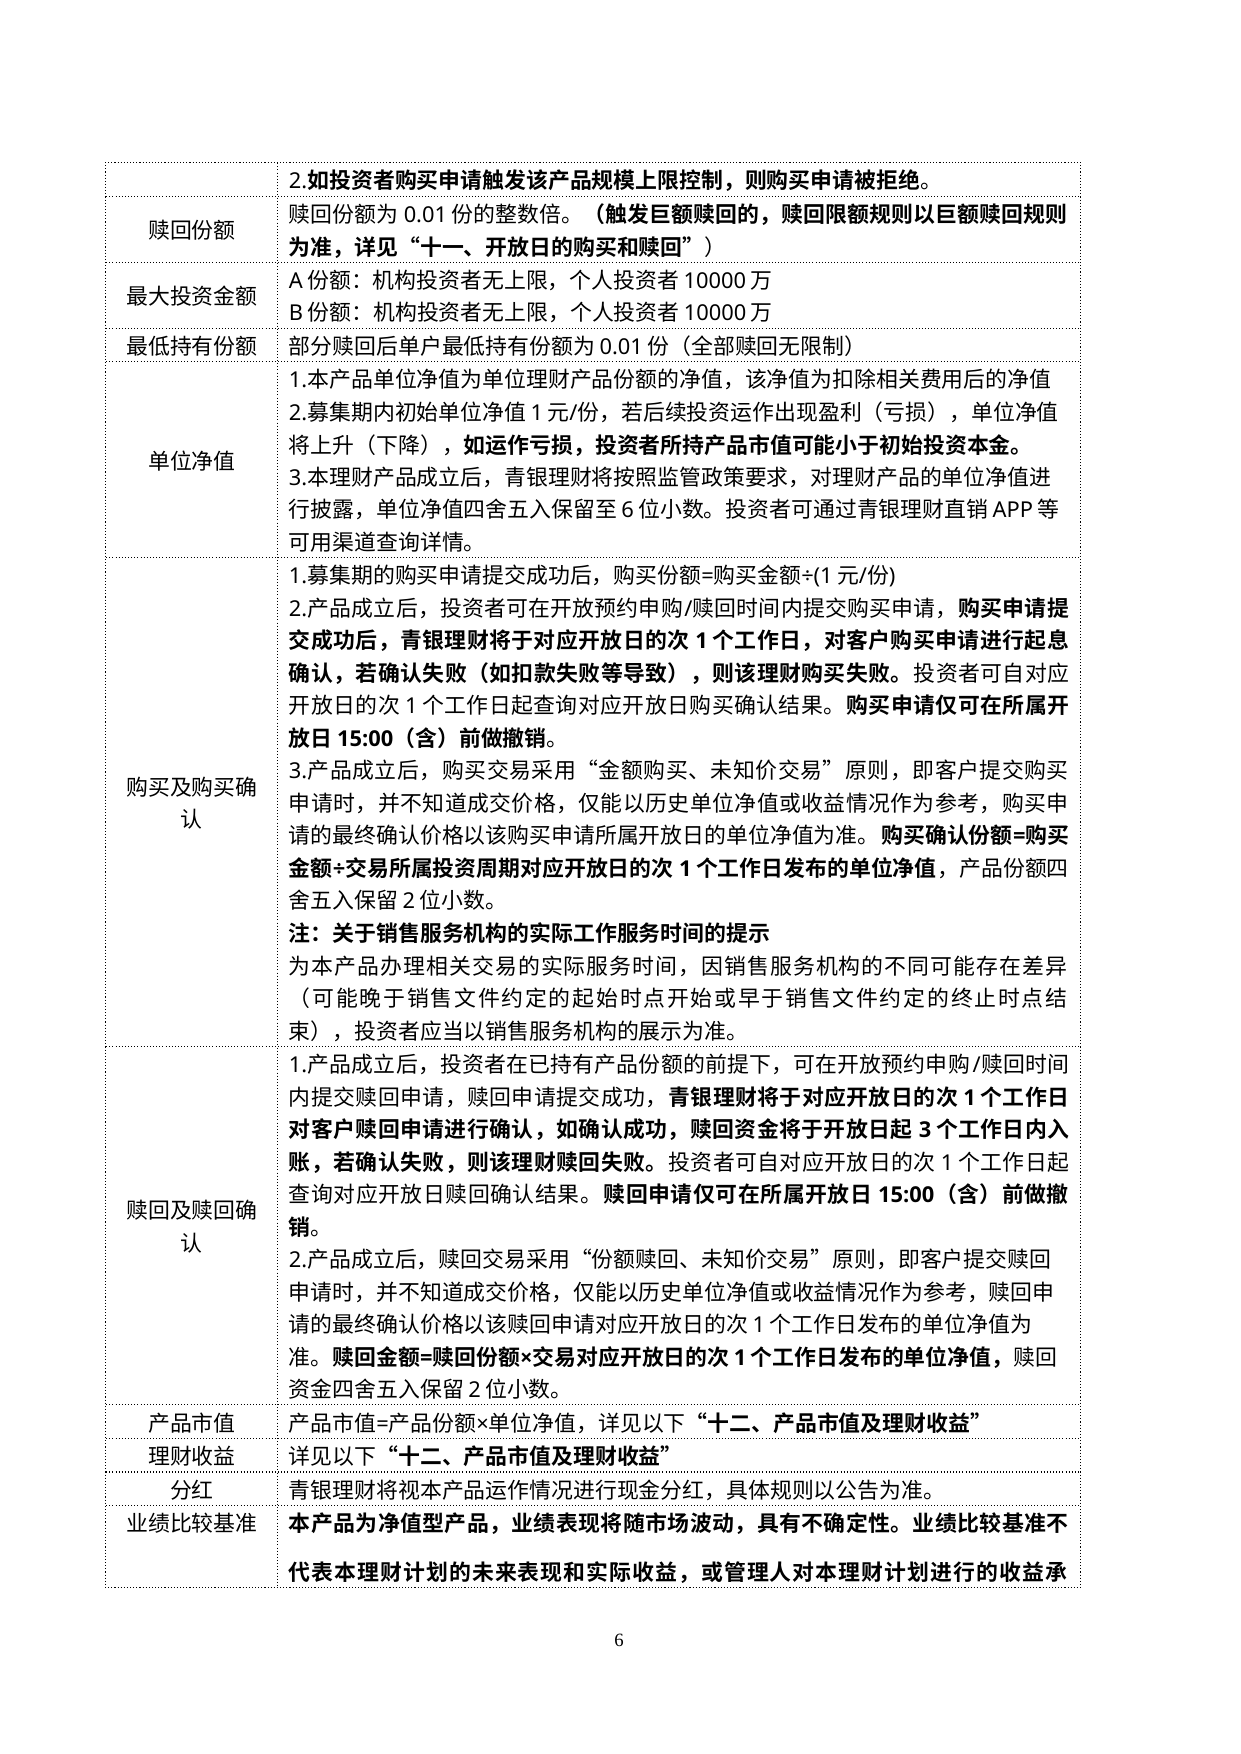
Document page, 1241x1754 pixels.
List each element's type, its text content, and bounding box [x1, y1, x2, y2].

table_cell 赎回及赎回确认 [106, 1046, 277, 1404]
table_cell 1.产品成立后，投资者在已持有产品份额的前提下，可在开放预约申购/赎回时间内提交赎回申请，赎回申请提交成功，青银理财将于对应开放日的次1个工作日对客户赎回申请进行确认，如确认成功，赎回资金将于开放日起3个工作日内入账，若确认失败，则该理财赎回失败。投资者可自对应开放日的次1个工作日起查询对应开放日赎回确认结果。赎回申请仅可在所属开放日15:00（含）前做撤销。 2.产品成立后，赎回交易采用“份额赎回、未知价交易”原则，即客户提交赎回申请时，并不知道成交价格，仅能以历史单位净值或收益情况作为参考，赎回申请的最终确认价格以该赎回申请对应开放日的次1个工作日发布的单位净值为准。赎回金额=赎回份额×交易对应开放日的次1个工作日发布的单位净值，赎回资金四舍五入保留2位小数。 [278, 1046, 1081, 1404]
table_cell 最大投资金额 [106, 262, 277, 328]
table_cell 单位净值 [106, 361, 277, 557]
table_cell 赎回份额 [106, 196, 277, 262]
table_cell 赎回份额为0.01份的整数倍。（触发巨额赎回的，赎回限额规则以巨额赎回规则为准，详见“十一、开放日的购买和赎回”） [278, 196, 1081, 262]
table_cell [278, 1505, 1081, 1587]
table_cell 业绩比较基准 [106, 1505, 277, 1587]
table_cell 购买金额 [106, 162, 277, 196]
table_cell 分红 [106, 1471, 277, 1505]
table_cell 最低持有份额 [106, 328, 277, 361]
table_cell A份额：机构投资者无上限，个人投资者10000万 B份额：机构投资者无上限，个人投资者10000万 [278, 262, 1081, 328]
table_cell 1.募集期的购买申请提交成功后，购买份额=购买金额÷(1元/份) 2.产品成立后，投资者可在开放预约申购/赎回时间内提交购买申请，购买申请提交成功后，青银理财将于对应开放日的次1个工作日，对客户购买申请进行起息确认，若确认失败（如扣款失败等导致），则该理财购买失败。投资者可自对应开放日的次1个工作日起查询对应开放日购买确认结果。购买申请仅可在所属开放日15:00（含）前做撤销。 3.产品成立后，购买交易采用“金额购买、未知价交易”原则，即客户提交购买申请时，并不知道成交价格，仅能以历史单位净值或收益情况作为参考，购买申请的最终确认价格以该购买申请所属开放日的单位净值为准。购买确认份额=购买金额÷交易所属投资周期对应开放日的次1个工作日发布的单位净值，产品份额四舍五入保留2位小数。 注：关于销售服务机构的实际工作服务时间的提示 为本产品办理相关交易的实际服务时间，因销售服务机构的不同可能存在差异（可能晚于销售文件约定的起始时点开始或早于销售文件约定的终止时点结束），投资者应当以销售服务机构的展示为准。 [278, 557, 1081, 1046]
table_cell 购买及购买确认 [106, 557, 277, 1046]
table_cell 产品市值=产品份额×单位净值，详见以下“十二、产品市值及理财收益” [278, 1404, 1081, 1438]
table_cell 部分赎回后单户最低持有份额为0.01份（全部赎回无限制） [278, 328, 1081, 361]
table_cell 1.本产品单位净值为单位理财产品份额的净值，该净值为扣除相关费用后的净值 2.募集期内初始单位净值1元/份，若后续投资运作出现盈利（亏损），单位净值将上升（下降），如运作亏损，投资者所持产品市值可能小于初始投资本金。 3.本理财产品成立后，青银理财将按照监管政策要求，对理财产品的单位净值进行披露，单位净值四舍五入保留至6位小数。投资者可通过青银理财直销APP等可用渠道查询详情。 [278, 361, 1081, 557]
table_cell 详见以下“十二、产品市值及理财收益” [278, 1438, 1081, 1471]
table_cell 青银理财将视本产品运作情况进行现金分红，具体规则以公告为准。 [278, 1471, 1081, 1505]
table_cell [278, 162, 1081, 196]
table_cell 理财收益 [106, 1438, 277, 1471]
table_cell 产品市值 [106, 1404, 277, 1438]
